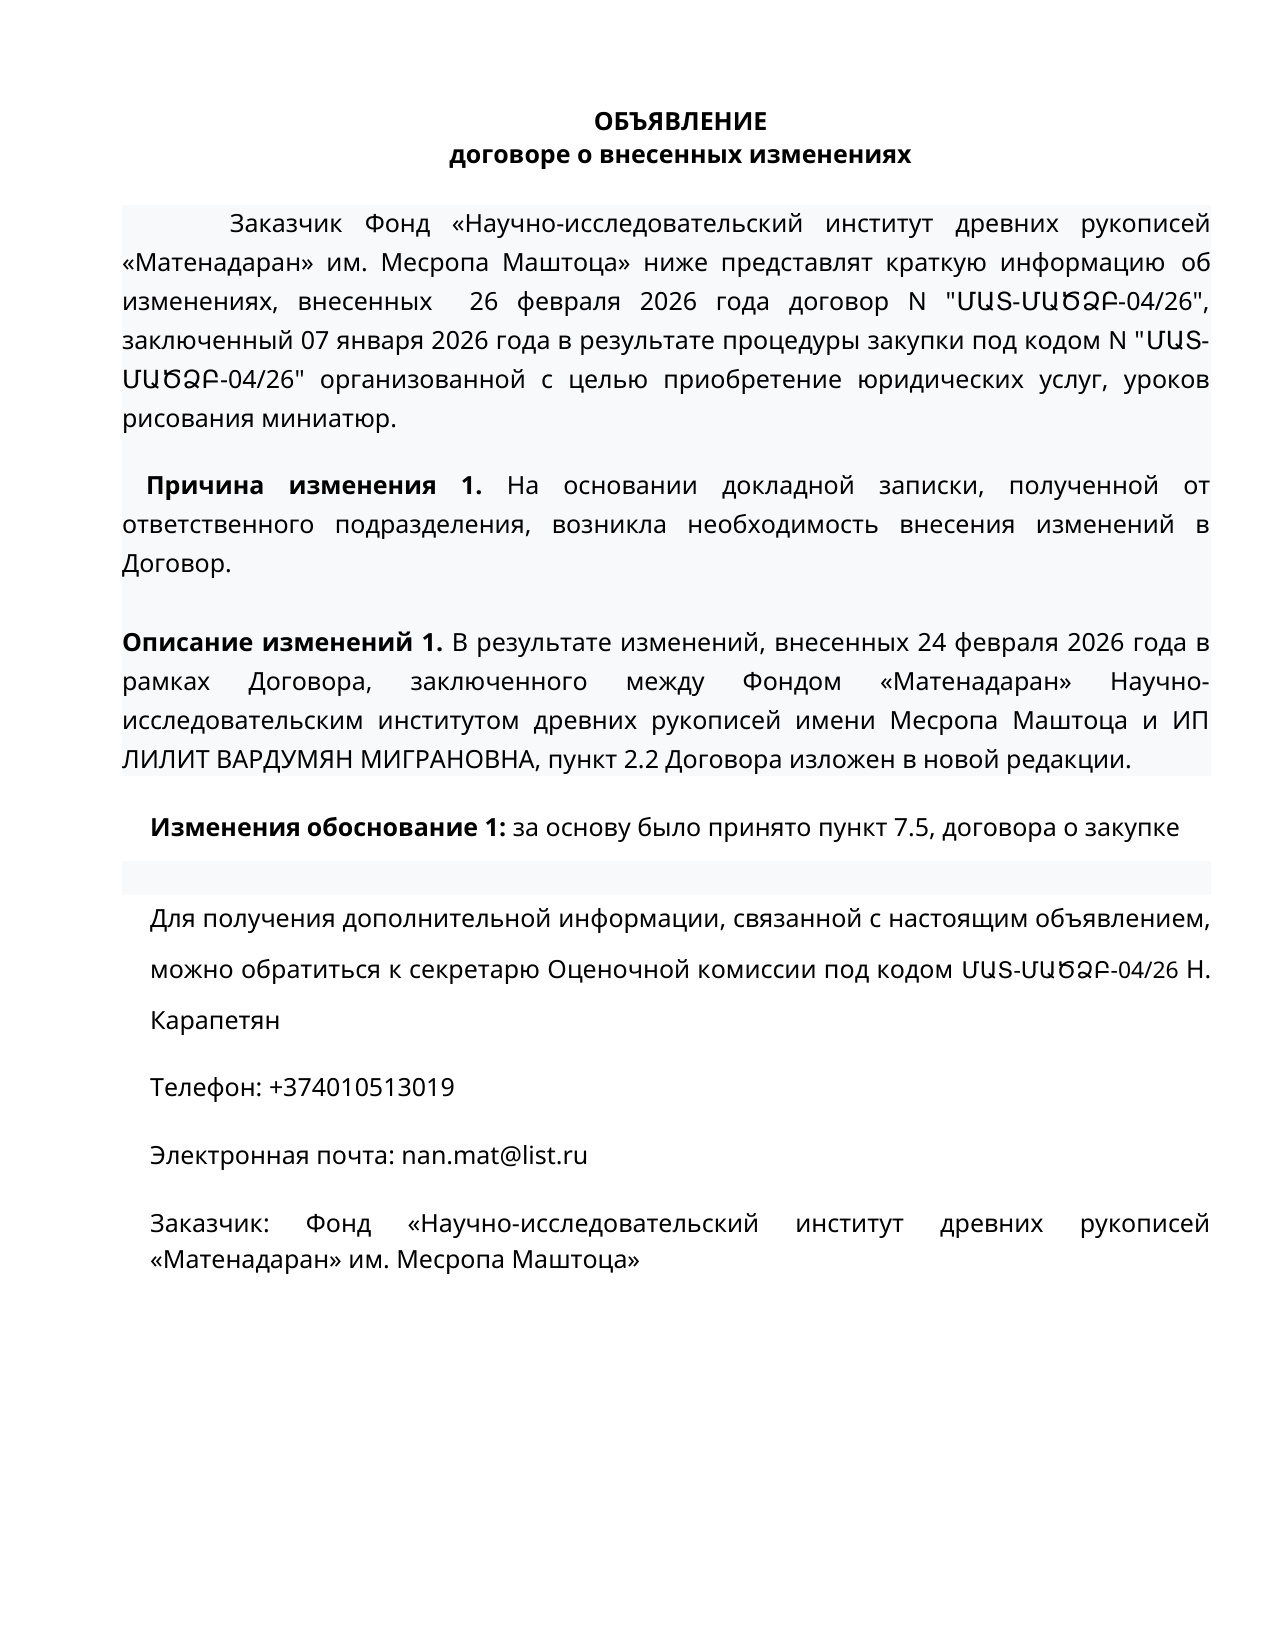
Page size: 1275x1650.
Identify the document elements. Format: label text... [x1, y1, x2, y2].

text Причина изменения 1. На основании докладной записки, полученной от ответственного подразделения, возникла необходимость внесения изменений в Договор. [122, 467, 1211, 580]
text Описание изменений 1. В результате изменений, внесенных 24 февраля 2026 года в рамках Договора, заключенного между Фондом «Матенадаран» Научно-исследовательским институтом древних рукописей имени Месропа Маштоца и ИП ЛИЛИТ ВАРДУМЯН МИГРАНОВНА, пункт 2.2 Договора изложен в новой редакции. [122, 624, 1211, 776]
text Телефон: +374010513019 [150, 1070, 1211, 1104]
text Электронная почта: nan.mat@list.ru [150, 1138, 1211, 1172]
text договоре о внесенных изменениях [150, 137, 1211, 171]
text Заказчик Фонд «Научно-исследовательский институт древних рукописей «Матенадаран» им. Месропа Маштоца» ниже представлят краткую информацию об изменениях, внесенных 26 февраля 2026 года договор N "ՄԱՏ-ՄԱԾՁԲ-04/26", заключенный 07 января 2026 года в результате процедуры закупки под кодом N "ՄԱՏ-ՄԱԾՁԲ-04/26" организованной с целью приобретение юридических услуг, уроков рисования миниатюр. [122, 205, 1211, 435]
text Для получения дополнительной информации, связанной с настоящим объявлением, можно обратиться к секретарю Оценочной комиссии под кодом ՄԱՏ-ՄԱԾՁԲ-04/26 Н. Карапетян [150, 900, 1211, 1036]
text Заказчик: Фонд «Научно-исследовательский институт древних рукописей «Матенадаран» им. Месропа Маштоца» [150, 1205, 1211, 1276]
text Изменения обоснование 1: за основу было принято пункт 7.5, договора о закупке [150, 810, 1211, 844]
text ОБЪЯВЛЕНИЕ [150, 103, 1211, 137]
